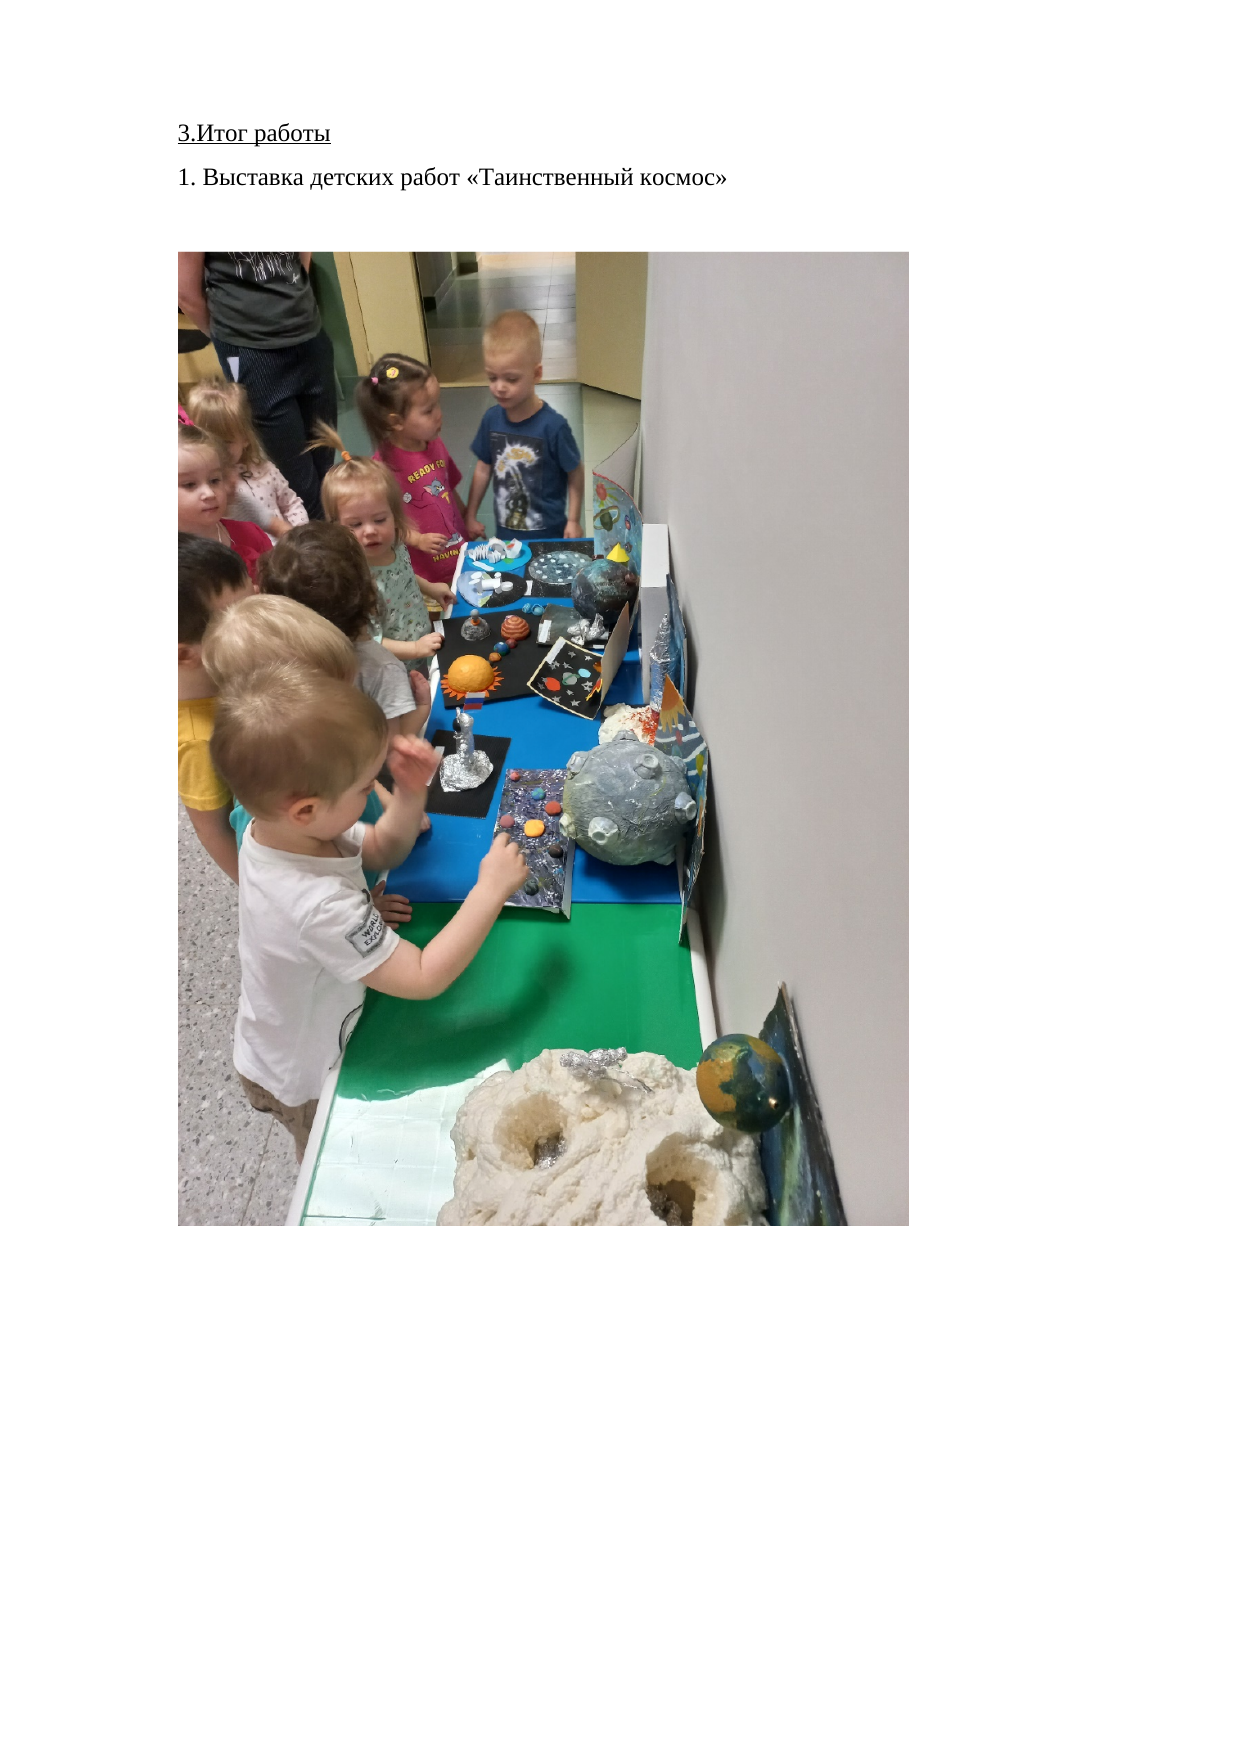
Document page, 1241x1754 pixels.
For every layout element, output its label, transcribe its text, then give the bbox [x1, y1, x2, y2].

text 1. Выставка детских работ «Таинственный космос» [177, 162, 1152, 191]
picture [178, 253, 909, 1225]
text 3.Итог работы [177, 118, 1152, 147]
